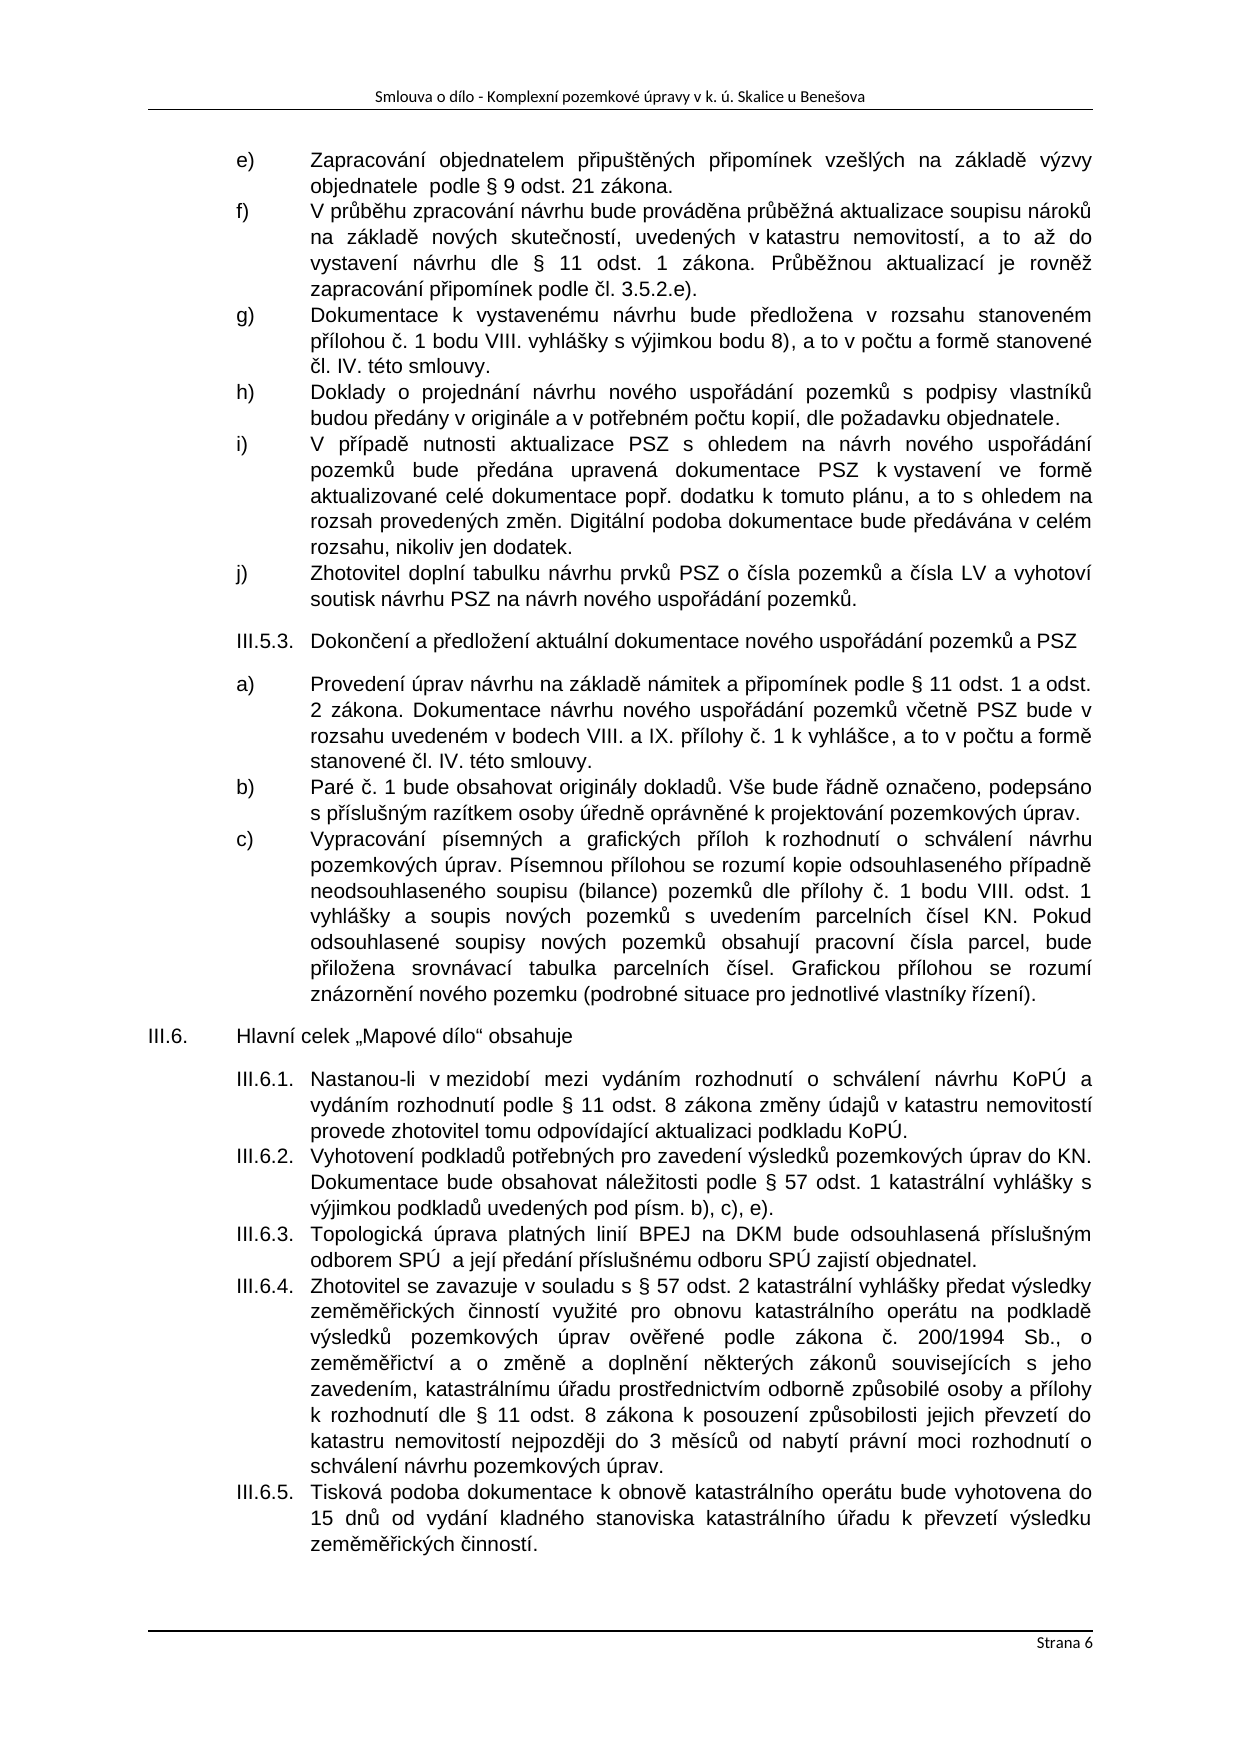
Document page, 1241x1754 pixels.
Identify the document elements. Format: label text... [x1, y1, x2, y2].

text Zapracování objednatelem připuštěných připomínek vzešlých na základě výzvy objednatele podle § 9 odst. 21 zákona. [236, 148, 1093, 197]
text Zhotovitel doplní tabulku návrhu prvků PSZ o čísla pozemků a čísla LV a vyhotoví soutisk návrhu PSZ na návrh nového uspořádání pozemků. [236, 561, 1093, 611]
text Topologická úprava platných linií BPEJ na DKM bude odsouhlasená příslušným odborem SPÚ a její předání příslušnému odboru SPÚ zajistí objednatel. [236, 1222, 1093, 1272]
text Vypracování písemných a grafických příloh k rozhodnutí o schválení návrhu pozemkových úprav. Písemnou přílohou se rozumí kopie odsouhlaseného případně neodsouhlaseného soupisu (bilance) pozemků dle přílohy č. 1 bodu VIII. odst. 1 vyhlášky a soupis nových pozemků s uvedením parcelních čísel KN. Pokud odsouhlasené soupisy nových pozemků obsahují pracovní čísla parcel, bude přiložena srovnávací tabulka parcelních čísel. Grafickou přílohou se rozumí znázornění nového pozemku (podrobné situace pro jednotlivé vlastníky řízení). [236, 827, 1093, 1006]
text Tisková podoba dokumentace k obnově katastrálního operátu bude vyhotovena do 15 dnů od vydání kladného stanoviska katastrálního úřadu k převzetí výsledku zeměměřických činností. [236, 1480, 1093, 1556]
text Nastanou-li v mezidobí mezi vydáním rozhodnutí o schválení návrhu KoPÚ a vydáním rozhodnutí podle § 11 odst. 8 zákona změny údajů v katastru nemovitostí provede zhotovitel tomu odpovídající aktualizaci podkladu KoPÚ. [236, 1067, 1093, 1142]
text Dokumentace k vystavenému návrhu bude předložena v rozsahu stanoveném přílohou č. 1 bodu VIII. vyhlášky s výjimkou bodu 8), a to v počtu a formě stanovené čl. IV. této smlouvy. [236, 303, 1093, 378]
text Vyhotovení podkladů potřebných pro zavedení výsledků pozemkových úprav do KN. Dokumentace bude obsahovat náležitosti podle § 57 odst. 1 katastrální vyhlášky s výjimkou podkladů uvedených pod písm. b), c), e). [236, 1144, 1093, 1220]
text V případě nutnosti aktualizace PSZ s ohledem na návrh nového uspořádání pozemků bude předána upravená dokumentace PSZ k vystavení ve formě aktualizované celé dokumentace popř. dodatku k tomuto plánu, a to s ohledem na rozsah provedených změn. Digitální podoba dokumentace bude předávána v celém rozsahu, nikoliv jen dodatek. [236, 432, 1093, 559]
text Doklady o projednání návrhu nového uspořádání pozemků s podpisy vlastníků budou předány v originále a v potřebném počtu kopií, dle požadavku objednatele. [236, 380, 1093, 430]
text V průběhu zpracování návrhu bude prováděna průběžná aktualizace soupisu nároků na základě nových skutečností, uvedených v katastru nemovitostí, a to až do vystavení návrhu dle § 11 odst. 1 zákona. Průběžnou aktualizací je rovněž zapracování připomínek podle čl. 3.5.2.e). [236, 199, 1093, 301]
list Hlavní celek „Mapové dílo“ obsahuje [148, 1024, 1093, 1048]
text Provedení úprav návrhu na základě námitek a připomínek podle § 11 odst. 1 a odst. 2 zákona. Dokumentace návrhu nového uspořádání pozemků včetně PSZ bude v rozsahu uvedeném v bodech VIII. a IX. přílohy č. 1 k vyhlášce, a to v počtu a formě stanovené čl. IV. této smlouvy. [236, 672, 1093, 773]
text Dokončení a předložení aktuální dokumentace nového uspořádání pozemků a PSZ [236, 629, 1093, 653]
text Paré č. 1 bude obsahovat originály dokladů. Vše bude řádně označeno, podepsáno s příslušným razítkem osoby úředně oprávněné k projektování pozemkových úprav. [236, 775, 1093, 825]
text Zhotovitel se zavazuje v souladu s § 57 odst. 2 katastrální vyhlášky předat výsledky zeměměřických činností využité pro obnovu katastrálního operátu na podkladě výsledků pozemkových úprav ověřené podle zákona č. 200/1994 Sb., o zeměměřictví a o změně a doplnění některých zákonů souvisejících s jeho zavedením, katastrálnímu úřadu prostřednictvím odborně způsobilé osoby a přílohy k rozhodnutí dle § 11 odst. 8 zákona k posouzení způsobilosti jejich převzetí do katastru nemovitostí nejpozději do 3 měsíců od nabytí právní moci rozhodnutí o schválení návrhu pozemkových úprav. [236, 1273, 1093, 1478]
